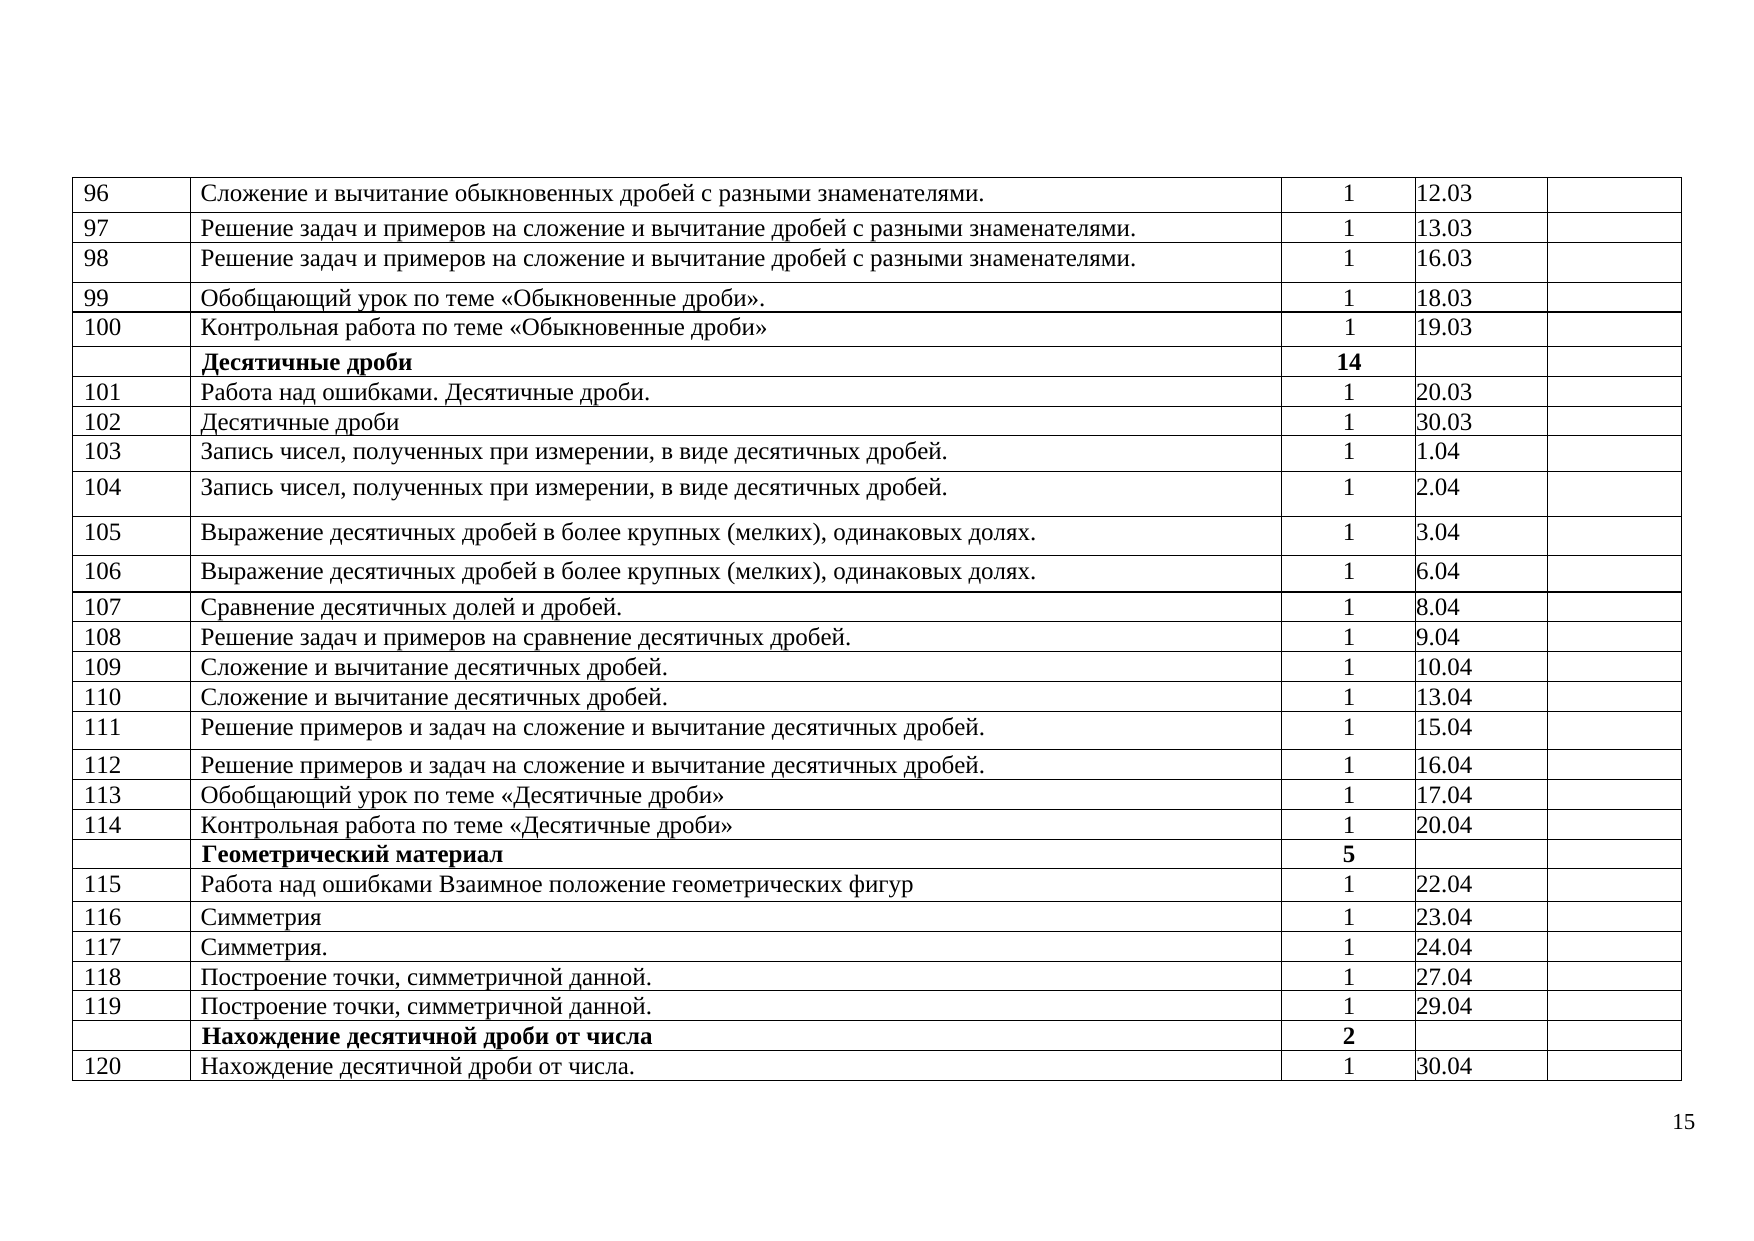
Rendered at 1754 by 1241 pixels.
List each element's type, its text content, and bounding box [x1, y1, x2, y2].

table_cell 22.04 [1416, 869, 1547, 901]
table_cell 9.04 [1416, 622, 1547, 651]
table_cell [1548, 810, 1681, 838]
table_cell [1548, 991, 1681, 1020]
table_cell Выражение десятичных дробей в более крупных (мелких), одинаковых долях. [191, 556, 1281, 591]
table_cell Симметрия. [191, 932, 1281, 961]
table_cell 1 [1282, 407, 1415, 435]
table_cell Нахождение десятичной дроби от числа. [191, 1051, 1281, 1080]
table_cell [1548, 840, 1681, 868]
table_cell 5 [1282, 840, 1415, 868]
table_cell 119 [73, 991, 190, 1020]
table_cell Обобщающий урок по теме «Десятичные дроби» [191, 780, 1281, 809]
table_cell 1 [1282, 213, 1415, 242]
table_cell [1548, 622, 1681, 651]
table_cell Выражение десятичных дробей в более крупных (мелких), одинаковых долях. [191, 517, 1281, 555]
table_cell 20.03 [1416, 377, 1547, 406]
table_cell 103 [73, 436, 190, 471]
table_cell [1548, 347, 1681, 376]
table_cell 101 [73, 377, 190, 406]
table_cell 1 [1282, 313, 1415, 346]
table_cell [1416, 840, 1547, 868]
table_cell [1548, 243, 1681, 282]
table_cell 14 [1282, 347, 1415, 376]
table_cell [1416, 347, 1547, 376]
table_cell Десятичные дроби [191, 347, 1281, 376]
table_cell [1548, 407, 1681, 435]
table_cell 102 [73, 407, 190, 435]
table_cell 24.04 [1416, 932, 1547, 961]
table_cell 1 [1282, 622, 1415, 651]
table_cell Сравнение десятичных долей и дробей. [191, 593, 1281, 621]
table_cell [1548, 712, 1681, 749]
table_cell 113 [73, 780, 190, 809]
table_cell 13.03 [1416, 213, 1547, 242]
table_cell Контрольная работа по теме «Обыкновенные дроби» [191, 313, 1281, 346]
table_cell 27.04 [1416, 962, 1547, 990]
table_cell 1 [1282, 712, 1415, 749]
table_cell 114 [73, 810, 190, 838]
table_cell 1 [1282, 377, 1415, 406]
table_cell 10.04 [1416, 652, 1547, 681]
table_cell 111 [73, 712, 190, 749]
table_cell 8.04 [1416, 593, 1547, 621]
table_cell [1548, 869, 1681, 901]
table_cell 15.04 [1416, 712, 1547, 749]
table_cell 104 [73, 472, 190, 516]
table_cell 109 [73, 652, 190, 681]
table_cell 30.03 [1416, 407, 1547, 435]
table_cell [1548, 283, 1681, 311]
table_cell Контрольная работа по теме «Десятичные дроби» [191, 810, 1281, 838]
table_cell 108 [73, 622, 190, 651]
table_cell 100 [73, 313, 190, 346]
table_cell [1416, 1021, 1547, 1050]
table_cell 1 [1282, 962, 1415, 990]
table_cell Геометрический материал [191, 840, 1281, 868]
table_cell Работа над ошибками. Десятичные дроби. [191, 377, 1281, 406]
table_cell Сложение и вычитание десятичных дробей. [191, 682, 1281, 711]
table_cell 16.04 [1416, 750, 1547, 779]
table_cell Построение точки, симметричной данной. [191, 962, 1281, 990]
table_cell [1548, 517, 1681, 555]
table_cell 1 [1282, 1051, 1415, 1080]
table_cell [1548, 593, 1681, 621]
table_cell 97 [73, 213, 190, 242]
table_cell 12.03 [1416, 178, 1547, 212]
table_cell 18.03 [1416, 283, 1547, 311]
table_cell 118 [73, 962, 190, 990]
table_cell Решение задач и примеров на сравнение десятичных дробей. [191, 622, 1281, 651]
table_cell 1 [1282, 750, 1415, 779]
table_cell Построение точки, симметричной данной. [191, 991, 1281, 1020]
table_cell 1 [1282, 991, 1415, 1020]
table_cell [1548, 178, 1681, 212]
table_cell 112 [73, 750, 190, 779]
table_cell 1 [1282, 652, 1415, 681]
table_cell 1 [1282, 682, 1415, 711]
table_cell 16.03 [1416, 243, 1547, 282]
table_cell Решение примеров и задач на сложение и вычитание десятичных дробей. [191, 712, 1281, 749]
table_cell [1548, 213, 1681, 242]
table_cell [1548, 932, 1681, 961]
table_cell [1548, 472, 1681, 516]
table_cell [191, 178, 1281, 212]
table_cell [1548, 1021, 1681, 1050]
table_cell 1 [1282, 593, 1415, 621]
table_cell Работа над ошибками Взаимное положение геометрических фигур [191, 869, 1281, 901]
table_cell 17.04 [1416, 780, 1547, 809]
table_cell 110 [73, 682, 190, 711]
table_cell 13.04 [1416, 682, 1547, 711]
table_cell Обобщающий урок по теме «Обыкновенные дроби». [191, 283, 1281, 311]
table_cell 1 [1282, 178, 1415, 212]
table_cell [1548, 750, 1681, 779]
table_cell Симметрия [191, 902, 1281, 931]
table_cell [1548, 556, 1681, 591]
table_cell 1 [1282, 472, 1415, 516]
table_cell 1 [1282, 243, 1415, 282]
table_cell 1 [1282, 436, 1415, 471]
table_cell [73, 347, 190, 376]
table_cell 2.04 [1416, 472, 1547, 516]
table_cell 1 [1282, 556, 1415, 591]
table_cell Сложение и вычитание десятичных дробей. [191, 652, 1281, 681]
table_cell [1548, 313, 1681, 346]
table_cell Нахождение десятичной дроби от числа [191, 1021, 1281, 1050]
table_cell 29.04 [1416, 991, 1547, 1020]
table_cell 2 [1282, 1021, 1415, 1050]
table_cell [1548, 652, 1681, 681]
table_cell 1 [1282, 932, 1415, 961]
table_cell 117 [73, 932, 190, 961]
table_cell [1548, 902, 1681, 931]
table_cell 1 [1282, 517, 1415, 555]
table_cell 1 [1282, 902, 1415, 931]
table_cell Запись чисел, полученных при измерении, в виде десятичных дробей. [191, 472, 1281, 516]
table_cell [1548, 436, 1681, 471]
table_cell 19.03 [1416, 313, 1547, 346]
table_cell [1548, 962, 1681, 990]
table_cell 106 [73, 556, 190, 591]
table_cell 99 [73, 283, 190, 311]
table_cell 3.04 [1416, 517, 1547, 555]
table_cell 30.04 [1416, 1051, 1547, 1080]
table_cell Решение задач и примеров на сложение и вычитание дробей с разными знаменателями. [191, 213, 1281, 242]
table_cell 116 [73, 902, 190, 931]
table_cell Десятичные дроби [191, 407, 1281, 435]
table_cell 1 [1282, 283, 1415, 311]
table_cell 1.04 [1416, 436, 1547, 471]
table_cell 105 [73, 517, 190, 555]
table_cell 20.04 [1416, 810, 1547, 838]
table_cell 98 [73, 243, 190, 282]
table_cell Решение задач и примеров на сложение и вычитание дробей с разными знаменателями. [191, 243, 1281, 282]
table_cell 115 [73, 869, 190, 901]
table_cell Решение примеров и задач на сложение и вычитание десятичных дробей. [191, 750, 1281, 779]
table_cell 23.04 [1416, 902, 1547, 931]
table_cell 96 [73, 178, 190, 212]
table_cell 1 [1282, 810, 1415, 838]
table_cell [1548, 377, 1681, 406]
table_cell [1548, 780, 1681, 809]
table_cell [1548, 1051, 1681, 1080]
table_cell 1 [1282, 869, 1415, 901]
table_cell [1548, 682, 1681, 711]
table_cell [73, 840, 190, 868]
table_cell Запись чисел, полученных при измерении, в виде десятичных дробей. [191, 436, 1281, 471]
table_cell 107 [73, 593, 190, 621]
table_cell 6.04 [1416, 556, 1547, 591]
table_cell 120 [73, 1051, 190, 1080]
table_cell 1 [1282, 780, 1415, 809]
table_cell [73, 1021, 190, 1050]
